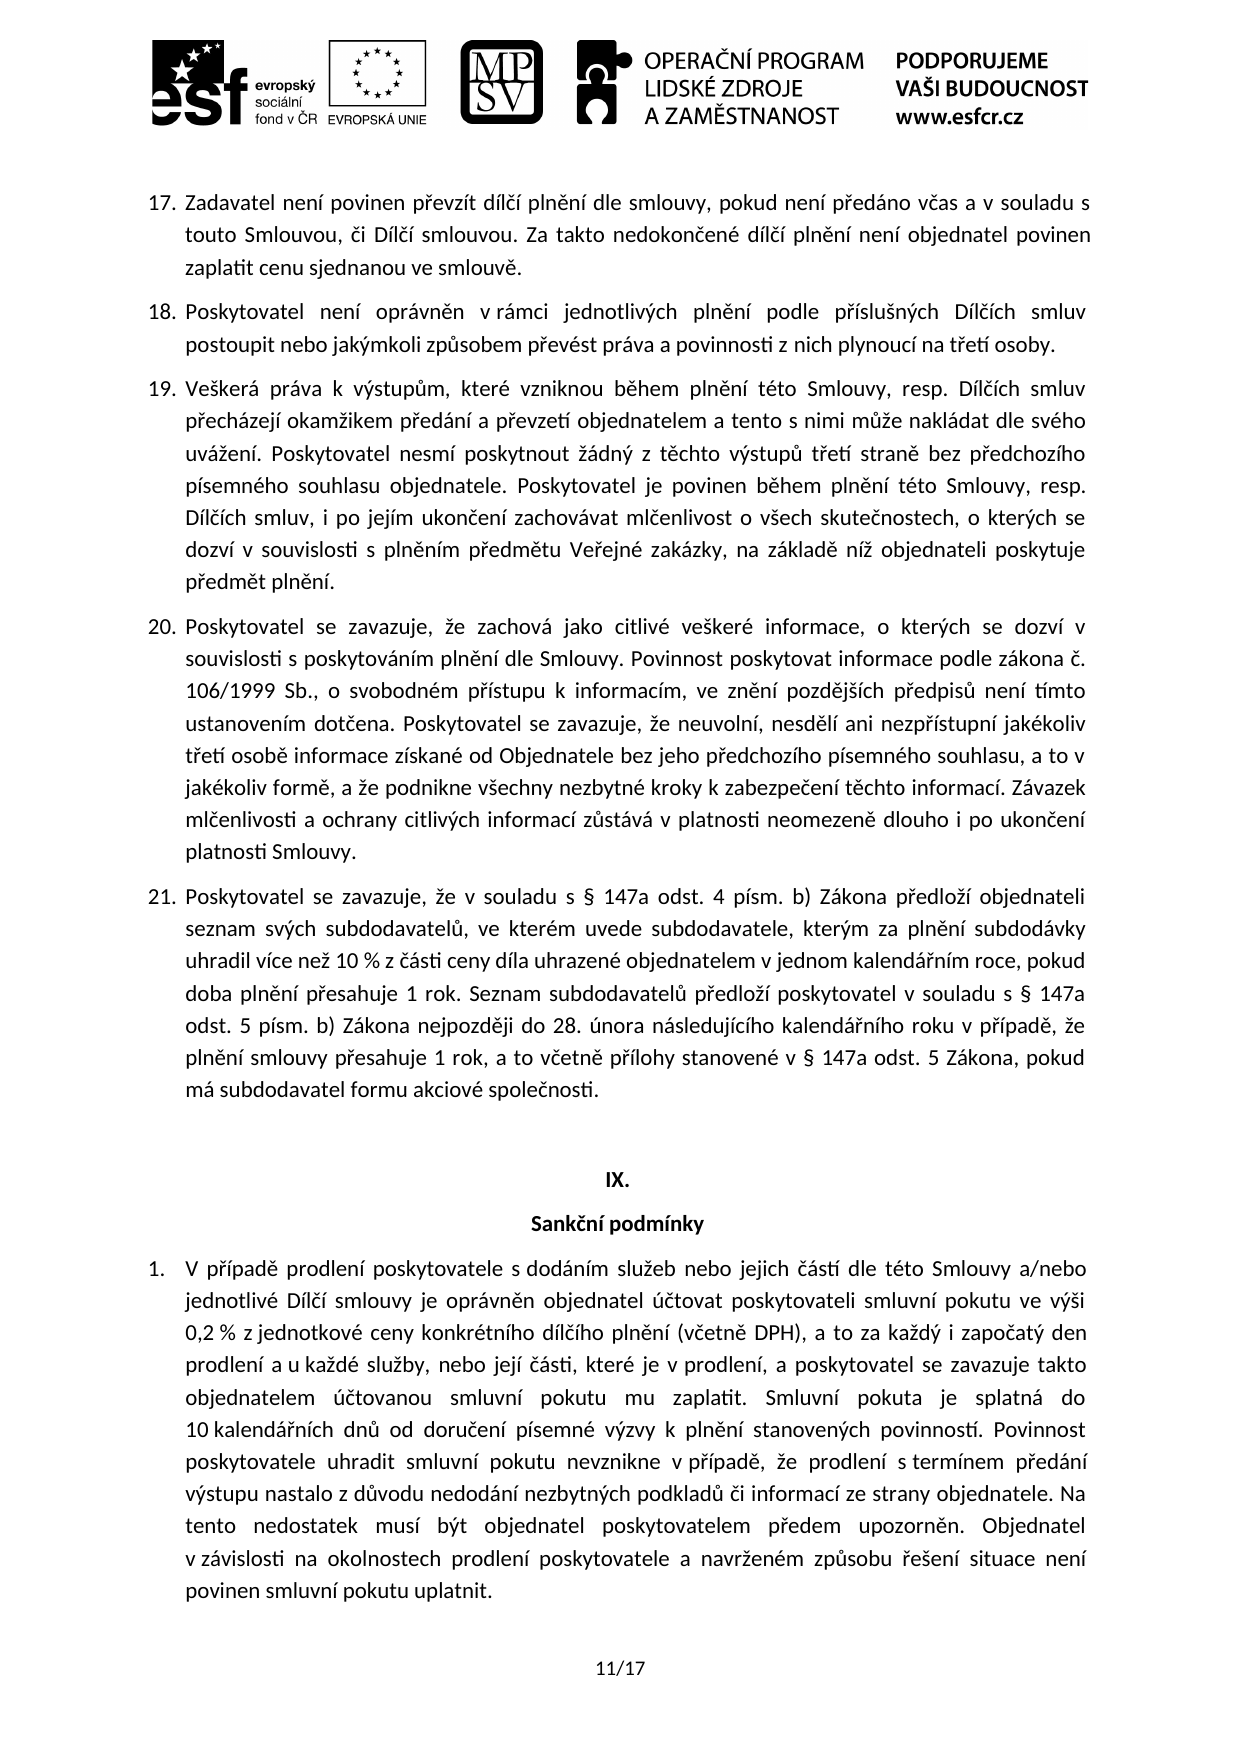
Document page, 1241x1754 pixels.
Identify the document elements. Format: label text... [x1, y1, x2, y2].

text IX. [148, 1165, 1087, 1193]
list Zadavatel není povinen převzít dílčí plnění dle smlouvy, pokud není předáno včas a v souladu s touto Smlouvou, či Dílčí smlouvou. Za takto nedokončené dílčí plnění není objednatel povinen zaplatit cenu sjednanou ve smlouvě. [148, 188, 1092, 281]
list Poskytovatel není oprávněn v rámci jednotlivých plnění podle příslušných Dílčích smluv postoupit nebo jakýmkoli způsobem převést práva a povinnosti z nich plynoucí na třetí osoby. [148, 297, 1087, 358]
list Poskytovatel se zavazuje, že zachová jako citlivé veškeré informace, o kterých se dozví v souvislosti s poskytováním plnění dle Smlouvy. Povinnost poskytovat informace podle zákona č. 106/1999 Sb., o svobodném přístupu k informacím, ve znění pozdějších předpisů není tímto ustanovením dotčena. Poskytovatel se zavazuje, že neuvolní, nesdělí ani nezpřístupní jakékoliv třetí osobě informace získané od Objednatele bez jeho předchozího písemného souhlasu, a to v jakékoliv formě, a že podnikne všechny nezbytné kroky k zabezpečení těchto informací. Závazek mlčenlivosti a ochrany citlivých informací zůstává v platnosti neomezeně dlouho i po ukončení platnosti Smlouvy. [148, 612, 1087, 866]
text Sankční podmínky [148, 1209, 1087, 1237]
list V případě prodlení poskytovatele s dodáním služeb nebo jejich částí dle této Smlouvy a/nebo jednotlivé Dílčí smlouvy je oprávněn objednatel účtovat poskytovateli smluvní pokutu ve výši 0,2 % z jednotkové ceny konkrétního dílčího plnění (včetně DPH), a to za každý i započatý den prodlení a u každé služby, nebo její části, které je v prodlení, a poskytovatel se zavazuje takto objednatelem účtovanou smluvní pokutu mu zaplatit. Smluvní pokuta je splatná do 10 kalendářních dnů od doručení písemné výzvy k plnění stanovených povinností. Povinnost poskytovatele uhradit smluvní pokutu nevznikne v případě, že prodlení s termínem předání výstupu nastalo z důvodu nedodání nezbytných podkladů či informací ze strany objednatele. Na tento nedostatek musí být objednatel poskytovatelem předem upozorněn. Objednatel v závislosti na okolnostech prodlení poskytovatele a navrženém způsobu řešení situace není povinen smluvní pokutu uplatnit. [148, 1254, 1087, 1604]
list Poskytovatel se zavazuje, že v souladu s § 147a odst. 4 písm. b) Zákona předloží objednateli seznam svých subdodavatelů, ve kterém uvede subdodavatele, kterým za plnění subdodávky uhradil více než 10 % z části ceny díla uhrazené objednatelem v jednom kalendářním roce, pokud doba plnění přesahuje 1 rok. Seznam subdodavatelů předloží poskytovatel v souladu s § 147a odst. 5 písm. b) Zákona nejpozději do 28. února následujícího kalendářního roku v případě, že plnění smlouvy přesahuje 1 rok, a to včetně přílohy stanovené v § 147a odst. 5 Zákona, pokud má subdodavatel formu akciové společnosti. [148, 882, 1087, 1103]
picture [152, 40, 1089, 130]
list Veškerá práva k výstupům, které vzniknou během plnění této Smlouvy, resp. Dílčích smluv přecházejí okamžikem předání a převzetí objednatelem a tento s nimi může nakládat dle svého uvážení. Poskytovatel nesmí poskytnout žádný z těchto výstupů třetí straně bez předchozího písemného souhlasu objednatele. Poskytovatel je povinen během plnění této Smlouvy, resp. Dílčích smluv, i po jejím ukončení zachovávat mlčenlivost o všech skutečnostech, o kterých se dozví v souvislosti s plněním předmětu Veřejné zakázky, na základě níž objednateli poskytuje předmět plnění. [148, 374, 1087, 596]
